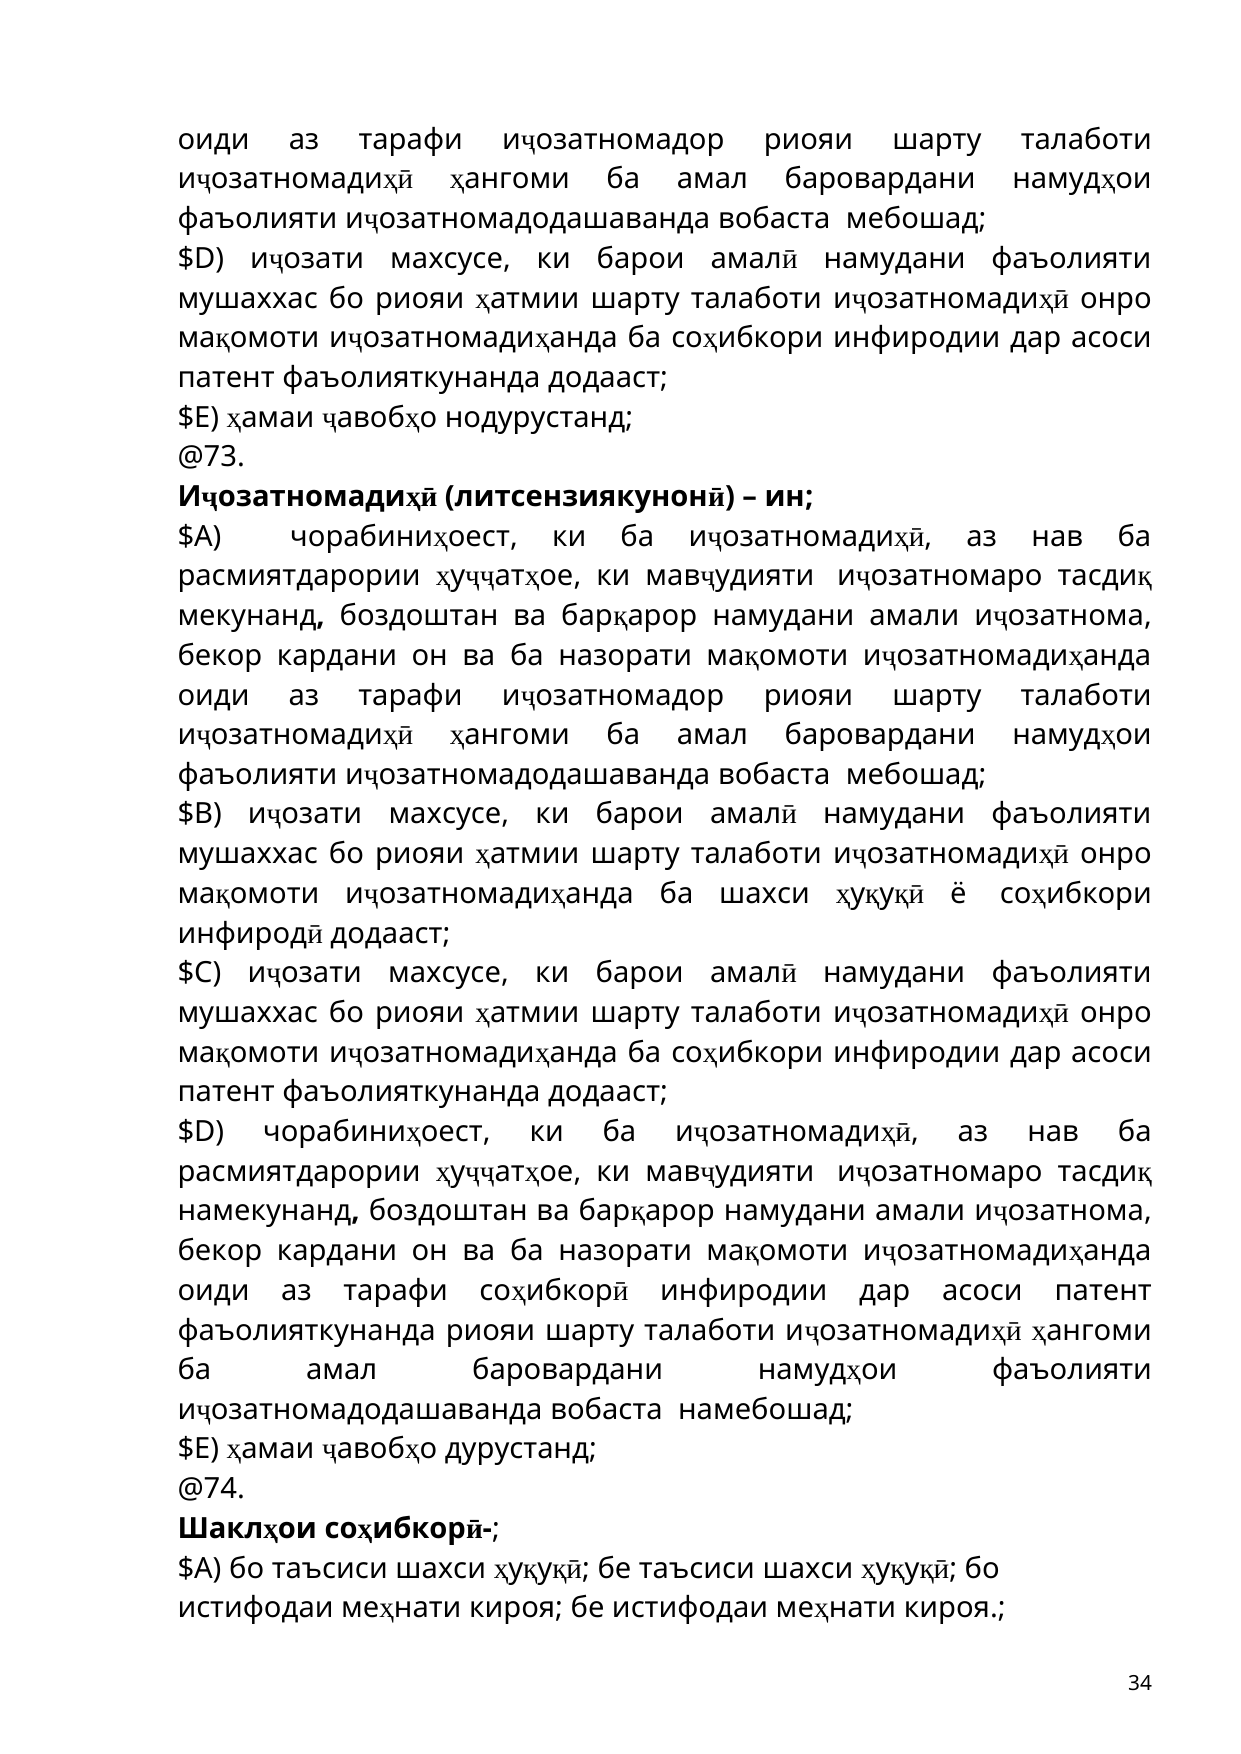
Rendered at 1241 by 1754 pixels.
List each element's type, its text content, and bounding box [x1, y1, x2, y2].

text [177, 118, 1152, 237]
text @74. [177, 1467, 1152, 1507]
text $B) иҷозати махсусе, ки барои амалӣ намудани фаъолияти мушаххас бо риояи ҳатмии шарту талаботи иҷозатномадиҳӣ онро мақомоти иҷозатномадиҳанда ба шахси ҳуқуқӣ ё соҳибкори инфиродӣ додааст; [177, 793, 1152, 952]
text $E) ҳамаи ҷавобҳо нодурустанд; [177, 396, 1152, 436]
text $E) ҳамаи ҷавобҳо дурустанд; [177, 1428, 1152, 1467]
text $A) чорабиниҳоест, ки ба иҷозатномадиҳӣ, аз нав ба расмиятдарории ҳуҷҷатҳое, ки мавҷудияти иҷозатномаро тасдиқ мекунанд, боздоштан ва барқарор намудани амали иҷозатнома, бекор кардани он ва ба назорати мақомоти иҷозатномадиҳанда оиди аз тарафи иҷозатномадор риояи шарту талаботи иҷозатномадиҳӣ ҳангоми ба амал баровардани намудҳои фаъолияти иҷозатномадодашаванда вобаста мебошад; [177, 515, 1152, 793]
text $A) бо таъсиси шахси ҳуқуқӣ; бе таъсиси шахси ҳуқуқӣ; бо истифодаи меҳнати кироя; бе истифодаи меҳнати кироя.; [177, 1547, 1152, 1626]
text $D) чорабиниҳоест, ки ба иҷозатномадиҳӣ, аз нав ба расмиятдарории ҳуҷҷатҳое, ки мавҷудияти иҷозатномаро тасдиқ намекунанд, боздоштан ва барқарор намудани амали иҷозатнома, бекор кардани он ва ба назорати мақомоти иҷозатномадиҳанда оиди аз тарафи соҳибкорӣ инфиродии дар асоси патент фаъолияткунанда риояи шарту талаботи иҷозатномадиҳӣ ҳангоми ба амал баровардани намудҳои фаъолияти иҷозатномадодашаванда вобаста намебошад; [177, 1110, 1152, 1428]
text Шаклҳои соҳибкорӣ-; [177, 1507, 1152, 1547]
text @73. [177, 436, 1152, 475]
text $D) иҷозати махсусе, ки барои амалӣ намудани фаъолияти мушаххас бо риояи ҳатмии шарту талаботи иҷозатномадиҳӣ онро мақомоти иҷозатномадиҳанда ба соҳибкори инфиродии дар асоси патент фаъолияткунанда додааст; [177, 237, 1152, 396]
text $C) иҷозати махсусе, ки барои амалӣ намудани фаъолияти мушаххас бо риояи ҳатмии шарту талаботи иҷозатномадиҳӣ онро мақомоти иҷозатномадиҳанда ба соҳибкори инфиродии дар асоси патент фаъолияткунанда додааст; [177, 952, 1152, 1110]
text Иҷозатномадиҳӣ (литсензиякунонӣ) – ин; [177, 475, 1152, 515]
